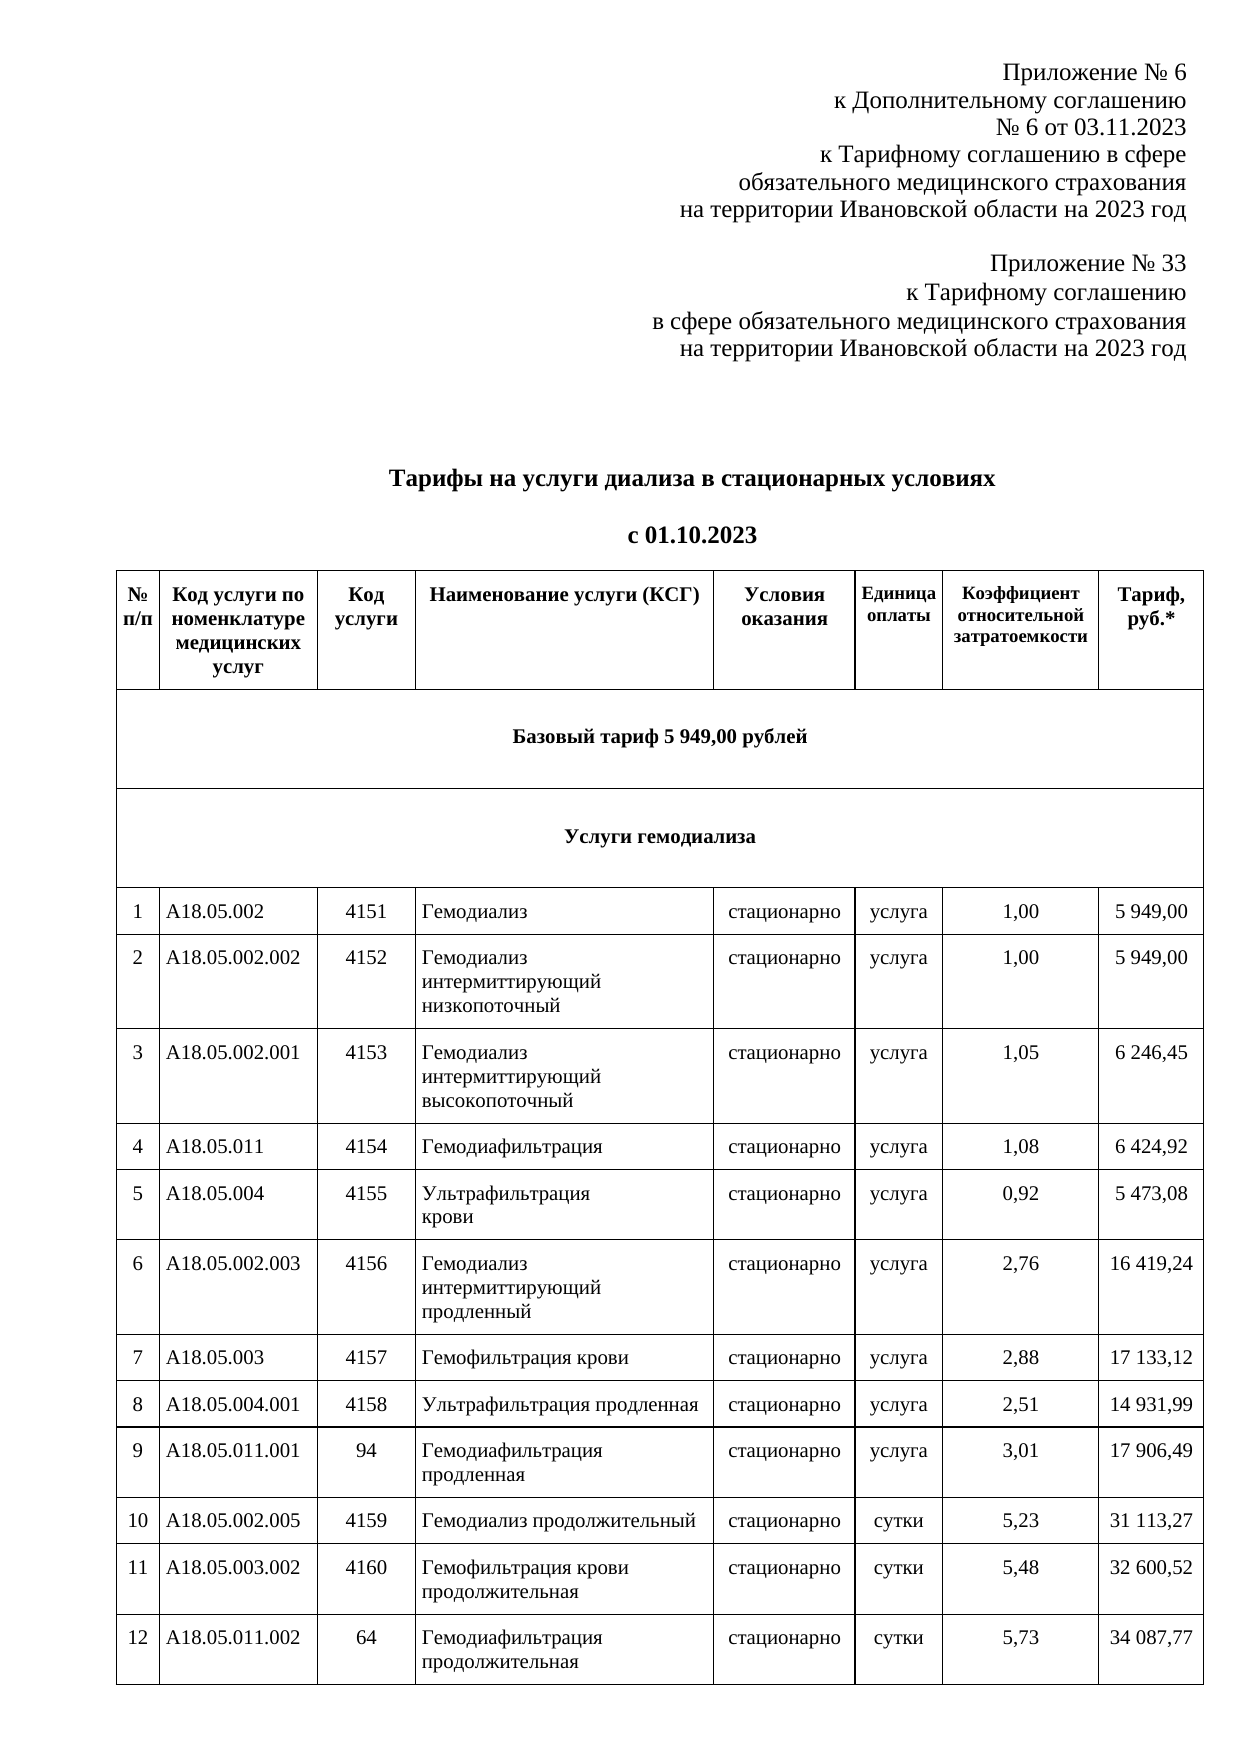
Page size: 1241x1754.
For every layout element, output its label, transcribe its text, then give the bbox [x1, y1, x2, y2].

table_cell 4152 [318, 935, 415, 1028]
table_cell 4155 [318, 1170, 415, 1239]
table_cell стационарно [714, 1544, 854, 1613]
text в сфере обязательного медицинского страхования [124, 306, 1186, 335]
table_cell услуга [856, 888, 942, 933]
table_cell Гемодиафильтрация продленная [416, 1428, 713, 1497]
table_cell 5,48 [943, 1544, 1098, 1613]
table_cell 5 949,00 [1099, 888, 1203, 933]
table_cell A18.05.003.002 [160, 1544, 317, 1613]
table_cell Гемодиализ интермиттирующий продленный [416, 1240, 713, 1334]
table_cell стационарно [714, 1335, 854, 1380]
table_cell Гемодиализ интермиттирующий низкопоточный [416, 935, 713, 1028]
table_cell Базовый тариф 5 949,00 рублей [117, 690, 1203, 788]
table_cell услуга [856, 935, 942, 1028]
table_cell услуга [856, 1428, 942, 1497]
table_cell 2 [117, 935, 159, 1028]
table_header Код услуги по номенклатуре медицинских услуг [160, 571, 317, 689]
text к Тарифному соглашению [124, 277, 1186, 306]
table_cell A18.05.011.001 [160, 1428, 317, 1497]
table_cell стационарно [714, 1124, 854, 1169]
table_cell 0,92 [943, 1170, 1098, 1239]
table_cell 4154 [318, 1124, 415, 1169]
table_cell 32 600,52 [1099, 1544, 1203, 1613]
table_cell 5 473,08 [1099, 1170, 1203, 1239]
table_cell 1 [117, 888, 159, 933]
table_cell Гемофильтрация крови [416, 1335, 713, 1380]
table_cell 34 087,77 [1099, 1615, 1203, 1684]
table_cell 6 424,92 [1099, 1124, 1203, 1169]
table_cell 10 [117, 1498, 159, 1543]
table_cell 6 [117, 1240, 159, 1334]
table_cell A18.05.002.005 [160, 1498, 317, 1543]
table_cell 4159 [318, 1498, 415, 1543]
table_cell 14 931,99 [1099, 1381, 1203, 1426]
table_cell 1,05 [943, 1029, 1098, 1122]
table_header № п/п [117, 571, 159, 689]
table_cell 2,51 [943, 1381, 1098, 1426]
table_cell 5 949,00 [1099, 935, 1203, 1028]
table_cell сутки [856, 1544, 942, 1613]
title с 01.10.2023 [124, 521, 1186, 549]
table_cell услуга [856, 1240, 942, 1334]
table_cell сутки [856, 1498, 942, 1543]
table_cell услуга [856, 1170, 942, 1239]
table_header Тариф, руб.* [1099, 571, 1203, 689]
table_cell 4158 [318, 1381, 415, 1426]
table_cell 4151 [318, 888, 415, 933]
table_cell стационарно [714, 1240, 854, 1334]
table_cell 31 113,27 [1099, 1498, 1203, 1543]
table_cell 5,73 [943, 1615, 1098, 1684]
table_cell 64 [318, 1615, 415, 1684]
text к Тарифному соглашению в сфере [124, 141, 1186, 168]
table_cell услуга [856, 1335, 942, 1380]
table_cell Гемодиафильтрация [416, 1124, 713, 1169]
title Тарифы на услуги диализа в стационарных условиях [124, 463, 1186, 492]
table_cell Ультрафильтрация крови [416, 1170, 713, 1239]
text на территории Ивановской области на 2023 год [124, 196, 1186, 223]
table_cell стационарно [714, 1498, 854, 1543]
table_cell A18.05.004.001 [160, 1381, 317, 1426]
table_cell Гемодиализ продолжительный [416, 1498, 713, 1543]
table_cell А18.05.011 [160, 1124, 317, 1169]
table_cell 17 906,49 [1099, 1428, 1203, 1497]
table_cell 16 419,24 [1099, 1240, 1203, 1334]
table_cell сутки [856, 1615, 942, 1684]
table_cell 3 [117, 1029, 159, 1122]
table_cell 4160 [318, 1544, 415, 1613]
table_cell 8 [117, 1381, 159, 1426]
table_cell 2,88 [943, 1335, 1098, 1380]
table_cell А18.05.002.001 [160, 1029, 317, 1122]
table_cell А18.05.004 [160, 1170, 317, 1239]
table_cell 1,00 [943, 935, 1098, 1028]
table_cell стационарно [714, 1029, 854, 1122]
table_cell A18.05.002.003 [160, 1240, 317, 1334]
table_cell A18.05.003 [160, 1335, 317, 1380]
table_cell 4153 [318, 1029, 415, 1122]
table_header Код услуги [318, 571, 415, 689]
table_cell А18.05.002 [160, 888, 317, 933]
table_cell 11 [117, 1544, 159, 1613]
table_cell 4 [117, 1124, 159, 1169]
table_cell стационарно [714, 1428, 854, 1497]
table_cell Гемодиализ [416, 888, 713, 933]
table_cell 6 246,45 [1099, 1029, 1203, 1122]
table_cell 5 [117, 1170, 159, 1239]
text Приложение № 6 [124, 59, 1186, 86]
table_cell 4156 [318, 1240, 415, 1334]
text к Дополнительному соглашению [124, 86, 1186, 114]
table_cell 17 133,12 [1099, 1335, 1203, 1380]
text на территории Ивановской области на 2023 год [124, 335, 1186, 362]
table_cell 12 [117, 1615, 159, 1684]
table_cell 3,01 [943, 1428, 1098, 1497]
table_cell стационарно [714, 1381, 854, 1426]
table_cell Гемодиализ интермиттирующий высокопоточный [416, 1029, 713, 1122]
table_cell услуга [856, 1124, 942, 1169]
table_cell 9 [117, 1428, 159, 1497]
table_cell стационарно [714, 1170, 854, 1239]
table_cell Гемофильтрация крови продолжительная [416, 1544, 713, 1613]
table_header Коэффициент относительной затратоемкости [943, 571, 1098, 689]
table_header Условия оказания [714, 571, 854, 689]
table_cell стационарно [714, 888, 854, 933]
table_cell услуга [856, 1029, 942, 1122]
table_cell 5,23 [943, 1498, 1098, 1543]
table_cell услуга [856, 1381, 942, 1426]
table_cell Ультрафильтрация продленная [416, 1381, 713, 1426]
text Приложение № 33 [124, 250, 1186, 277]
table_cell А18.05.002.002 [160, 935, 317, 1028]
table_cell Услуги гемодиализа [117, 789, 1203, 887]
table_cell 2,76 [943, 1240, 1098, 1334]
table_cell стационарно [714, 1615, 854, 1684]
table_cell стационарно [714, 935, 854, 1028]
table_cell A18.05.011.002 [160, 1615, 317, 1684]
table_cell Гемодиафильтрация продолжительная [416, 1615, 713, 1684]
table_cell 7 [117, 1335, 159, 1380]
table_header Наименование услуги (КСГ) [416, 571, 713, 689]
table_cell 1,00 [943, 888, 1098, 933]
table_cell 4157 [318, 1335, 415, 1380]
table_cell 1,08 [943, 1124, 1098, 1169]
text обязательного медицинского страхования [124, 168, 1186, 196]
table_cell 94 [318, 1428, 415, 1497]
text № 6 от 03.11.2023 [124, 114, 1186, 141]
table_header Единица оплаты [856, 571, 942, 689]
